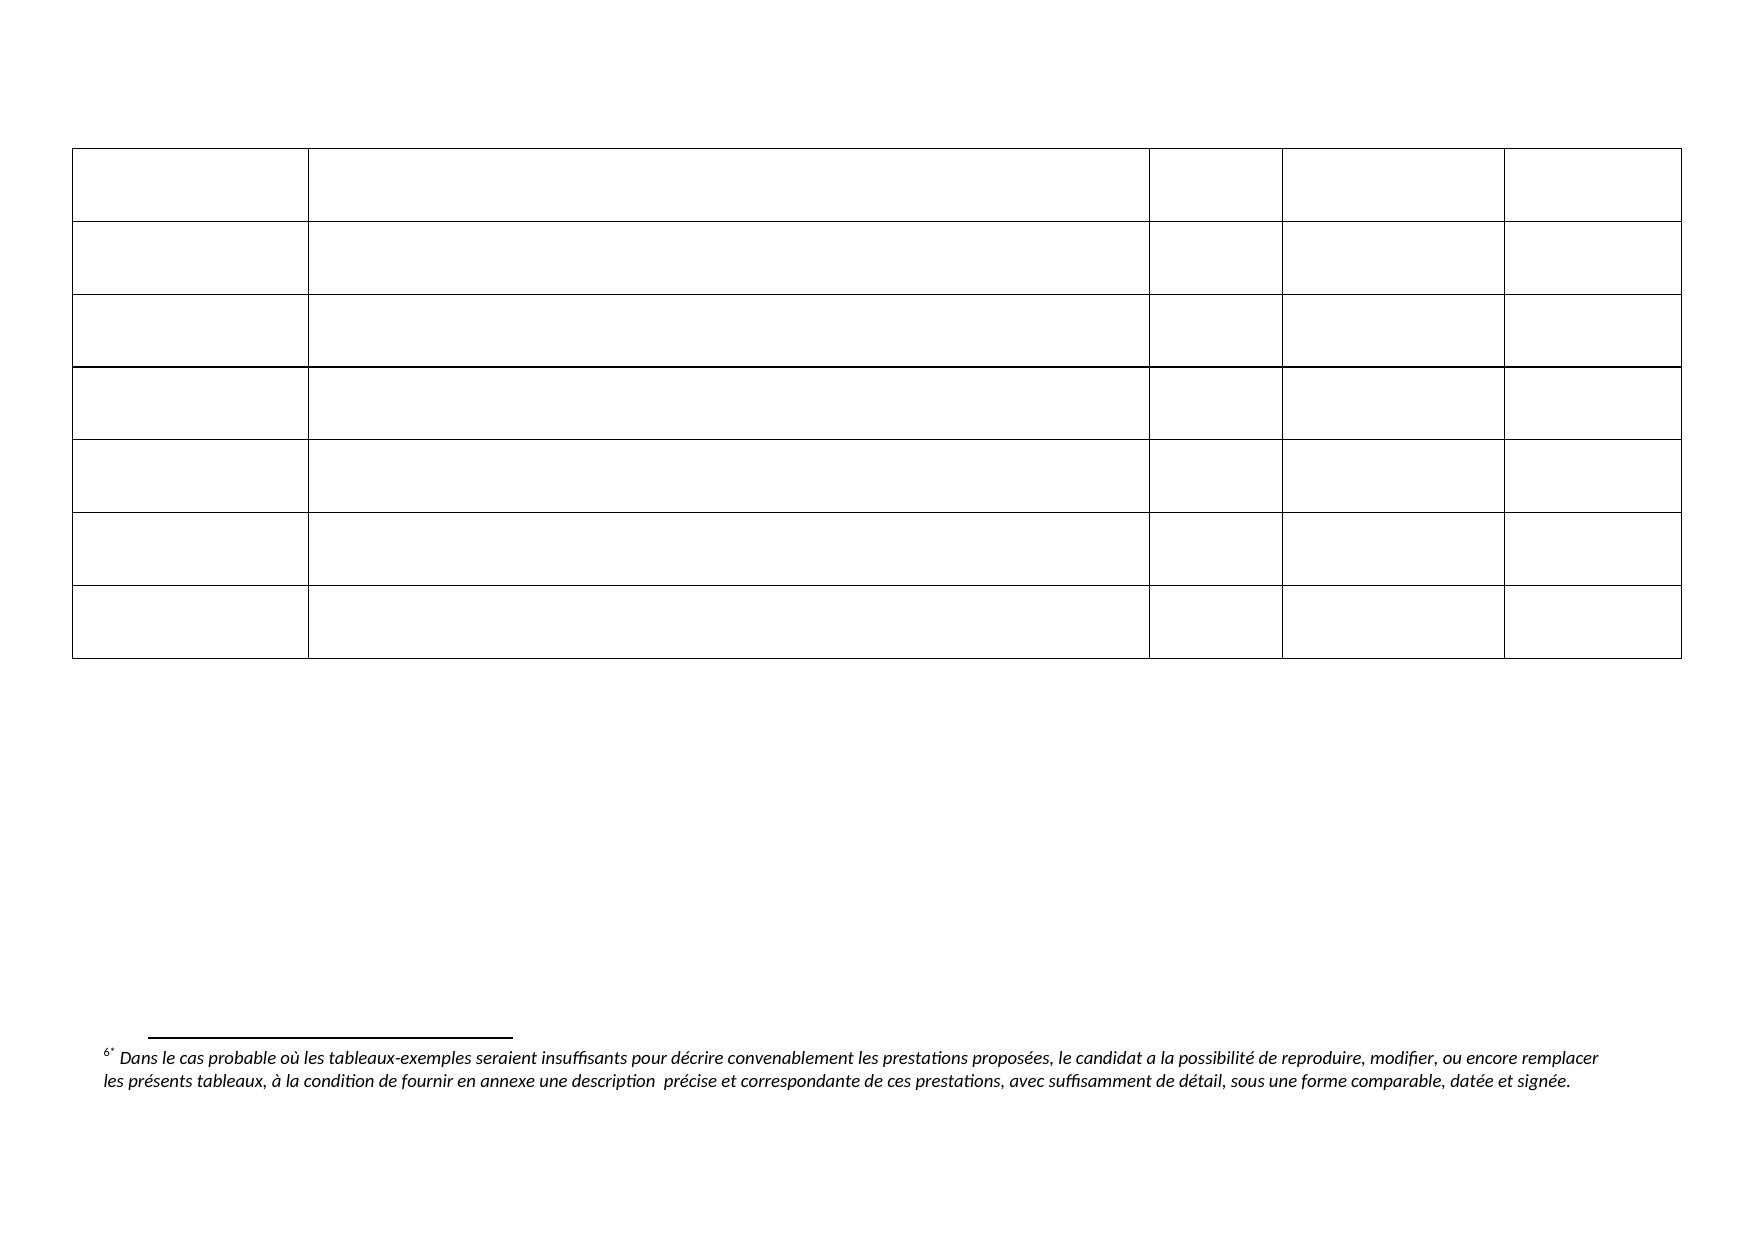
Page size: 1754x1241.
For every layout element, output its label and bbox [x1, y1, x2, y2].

table_cell [309, 149, 1149, 221]
table_cell [73, 222, 308, 293]
table_cell [309, 222, 1149, 293]
table_cell [1150, 149, 1282, 221]
table_cell [1150, 586, 1282, 658]
table_cell [1283, 295, 1504, 366]
table_cell [73, 295, 308, 366]
table_cell [309, 440, 1149, 512]
table_cell [309, 586, 1149, 658]
table_cell [1505, 586, 1681, 658]
table_cell [309, 513, 1149, 585]
table_cell [309, 368, 1149, 439]
table_cell [309, 295, 1149, 366]
table_cell [73, 586, 308, 658]
table_cell [1283, 222, 1504, 293]
table_cell [1150, 295, 1282, 366]
table_cell [1150, 368, 1282, 439]
table_cell [1283, 440, 1504, 512]
table_cell [1283, 149, 1504, 221]
table_cell [73, 440, 308, 512]
table_cell [73, 149, 308, 221]
table_cell [73, 513, 308, 585]
table_cell [1150, 440, 1282, 512]
table_cell [1505, 295, 1681, 366]
table_cell [1505, 149, 1681, 221]
table_cell [73, 368, 308, 439]
table_cell [1150, 222, 1282, 293]
table_cell [1283, 513, 1504, 585]
table_cell [1283, 586, 1504, 658]
table_cell [1150, 513, 1282, 585]
table_cell [1505, 368, 1681, 439]
table_cell [1505, 513, 1681, 585]
table_cell [1505, 222, 1681, 293]
table_cell [1283, 368, 1504, 439]
table_cell [1505, 440, 1681, 512]
